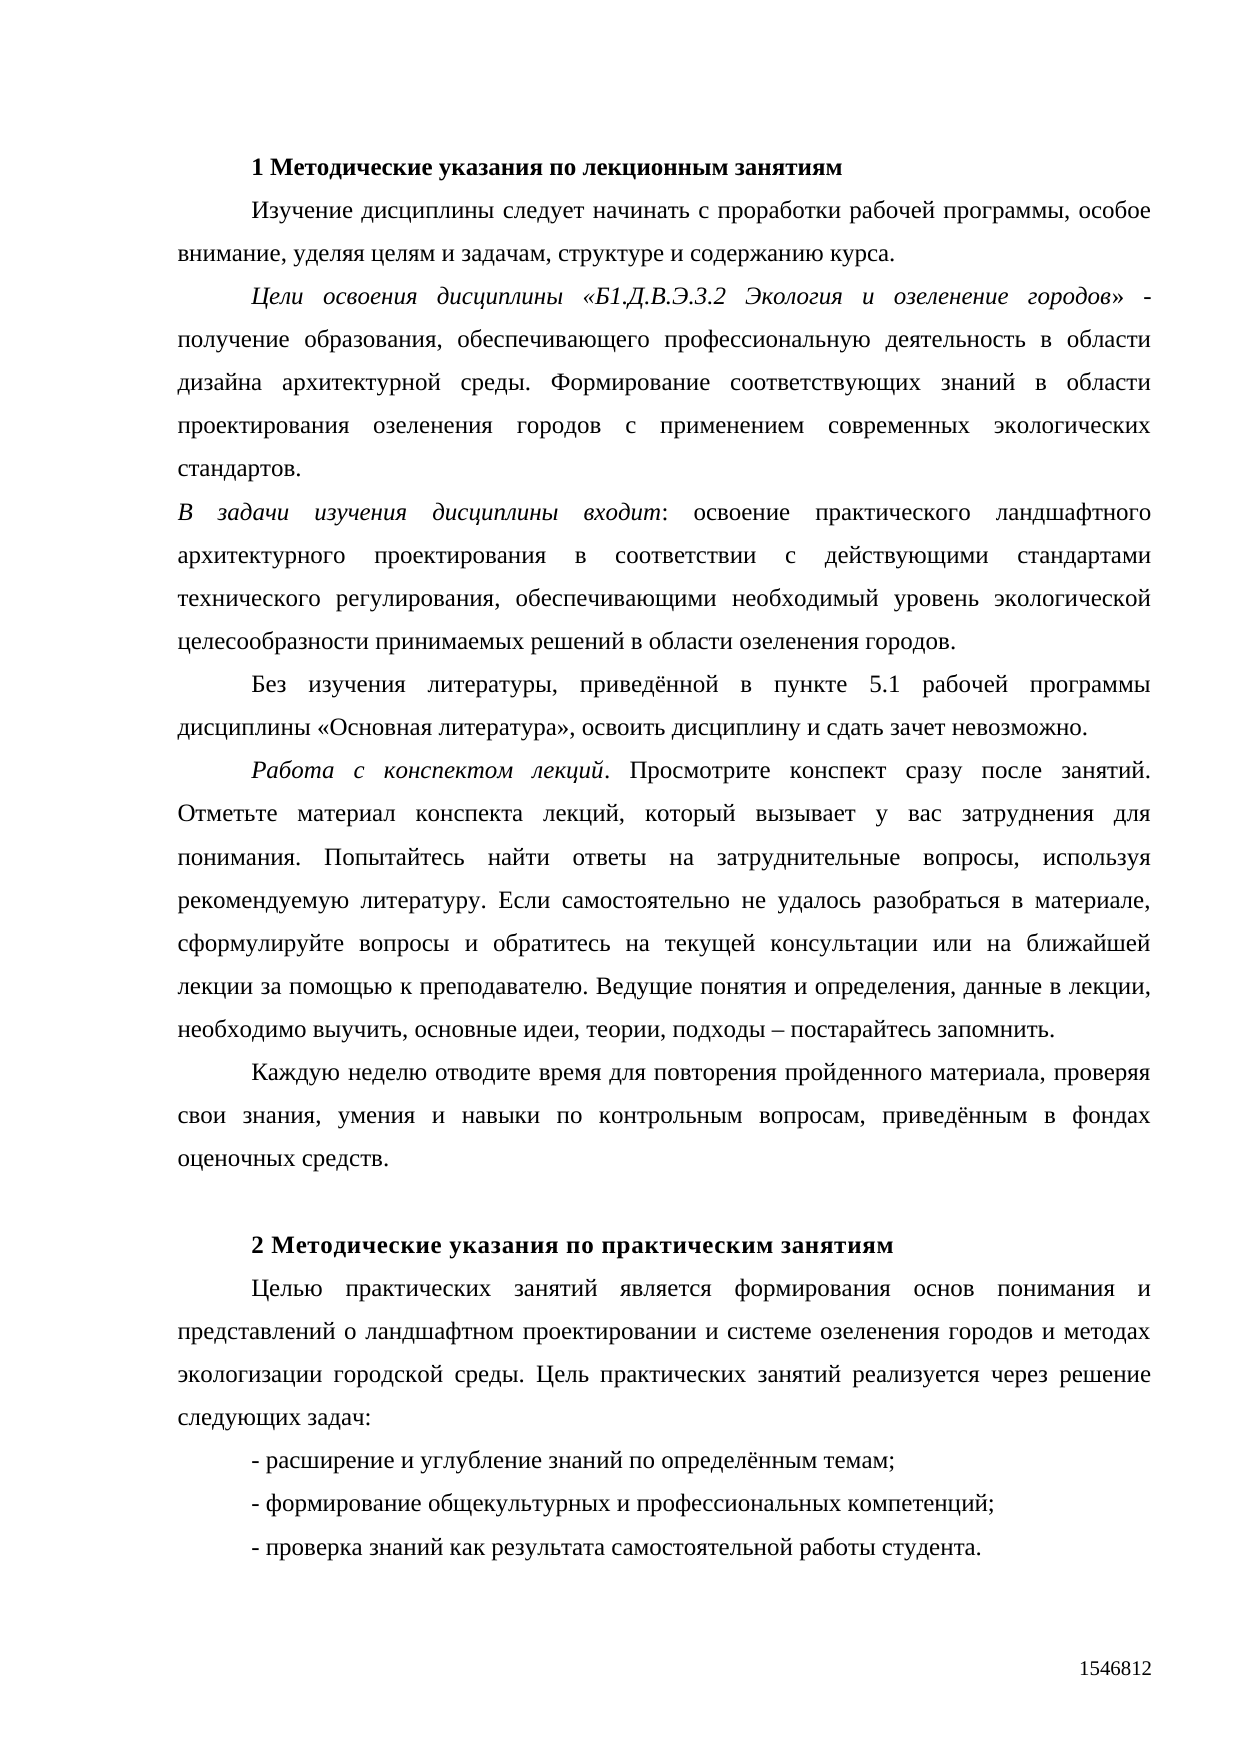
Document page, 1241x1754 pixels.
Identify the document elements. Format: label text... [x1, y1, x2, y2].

text 1 Методические указания по лекционным занятиям [177, 152, 1152, 180]
text - проверка знаний как результата самостоятельной работы студента. [251, 1532, 1152, 1560]
text Каждую неделю отводите время для повторения пройденного материала, проверяя свои знания, умения и навыки по контрольным вопросам, приведённым в фондах оценочных средств. [177, 1057, 1152, 1172]
text Изучение дисциплины следует начинать с проработки рабочей программы, особое внимание, уделяя целям и задачам, структуре и содержанию курса. [177, 195, 1152, 267]
text 2 Методические указания по практическим занятиям [177, 1230, 1152, 1258]
text В задачи изучения дисциплины входит: освоение практического ландшафтного архитектурного проектирования в соответствии с действующими стандартами технического регулирования, обеспечивающими необходимый уровень экологической целесообразности принимаемых решений в области озеленения городов. [177, 497, 1152, 655]
text Работа с конспектом лекций. Просмотрите конспект сразу после занятий. Отметьте материал конспекта лекций, который вызывает у вас затруднения для понимания. Попытайтесь найти ответы на затруднительные вопросы, используя рекомендуемую литературу. Если самостоятельно не удалось разобраться в материале, сформулируйте вопросы и обратитесь на текущей консультации или на ближайшей лекции за помощью к преподавателю. Ведущие понятия и определения, данные в лекции, необходимо выучить, основные идеи, теории, подходы – постарайтесь запомнить. [177, 755, 1152, 1043]
text Цели освоения дисциплины «Б1.Д.В.Э.3.2 Экология и озеленение городов» - получение образования, обеспечивающего профессиональную деятельность в области дизайна архитектурной среды. Формирование соответствующих знаний в области проектирования озеленения городов с применением современных экологических стандартов. [177, 281, 1152, 482]
text Целью практических занятий является формирования основ понимания и представлений о ландшафтном проектировании и системе озеленения городов и методах экологизации городской среды. Цель практических занятий реализуется через решение следующих задач: [177, 1273, 1152, 1431]
text - формирование общекультурных и профессиональных компетенций; [251, 1488, 1152, 1517]
text - расширение и углубление знаний по определённым темам; [251, 1445, 1152, 1474]
text Без изучения литературы, приведённой в пункте 5.1 рабочей программы дисциплины «Основная литература», освоить дисциплину и сдать зачет невозможно. [177, 669, 1152, 741]
